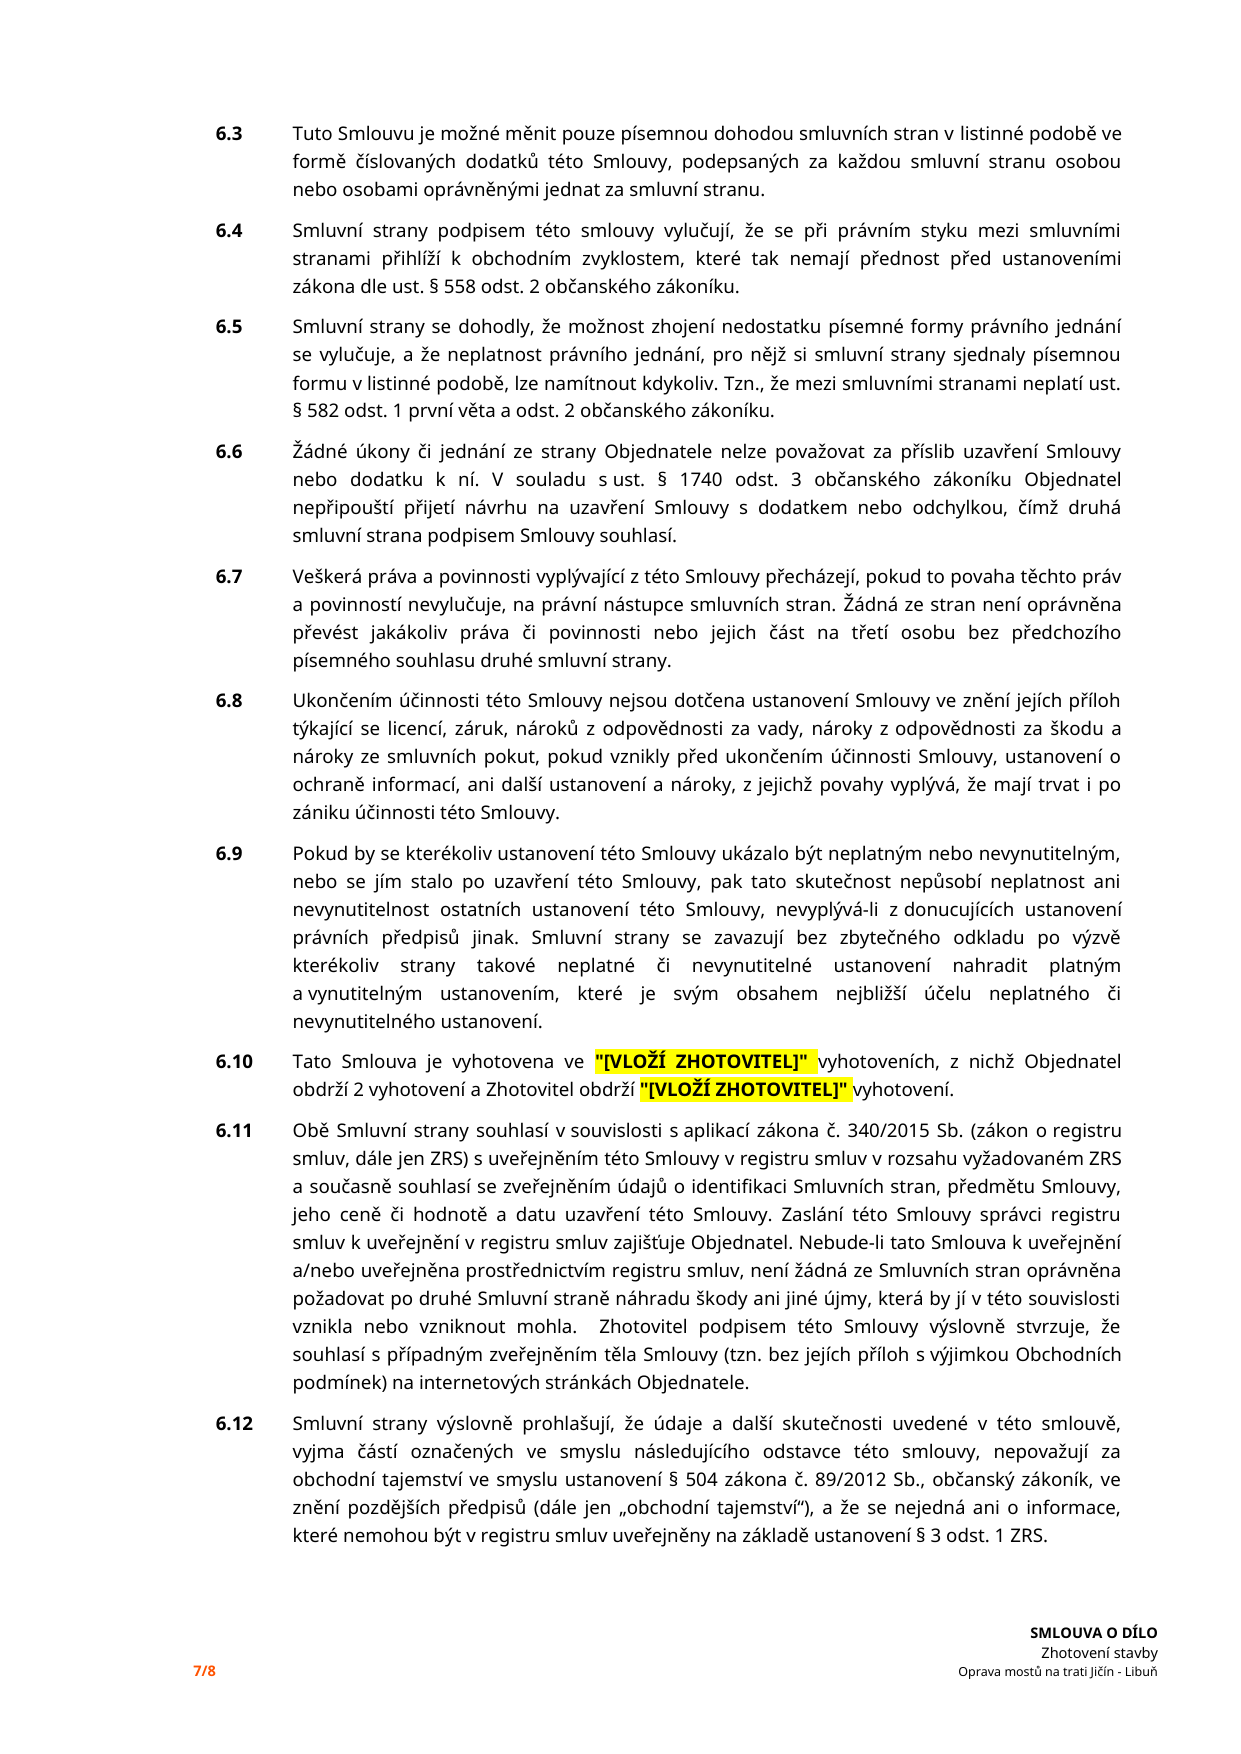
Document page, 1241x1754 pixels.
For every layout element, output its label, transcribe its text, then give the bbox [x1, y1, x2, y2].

text Smluvní strany výslovně prohlašují, že údaje a další skutečnosti uvedené v této smlouvě, vyjma částí označených ve smyslu následujícího odstavce této smlouvy, nepovažují za obchodní tajemství ve smyslu ustanovení § 504 zákona č. 89/2012 Sb., občanský zákoník, ve znění pozdějších předpisů (dále jen „obchodní tajemství“), a že se nejedná ani o informace, které nemohou být v registru smluv uveřejněny na základě ustanovení § 3 odst. 1 ZRS. [216, 1410, 1122, 1548]
text Smluvní strany podpisem této smlouvy vylučují, že se při právním styku mezi smluvními stranami přihlíží k obchodním zvyklostem, které tak nemají přednost před ustanoveními zákona dle ust. § 558 odst. 2 občanského zákoníku. [216, 217, 1122, 299]
text Žádné úkony či jednání ze strany Objednatele nelze považovat za příslib uzavření Smlouvy nebo dodatku k ní. V souladu s ust. § 1740 odst. 3 občanského zákoníku Objednatel nepřipouští přijetí návrhu na uzavření Smlouvy s dodatkem nebo odchylkou, čímž druhá smluvní strana podpisem Smlouvy souhlasí. [216, 438, 1122, 548]
text Veškerá práva a povinnosti vyplývající z této Smlouvy přecházejí, pokud to povaha těchto práv a povinností nevylučuje, na právní nástupce smluvních stran. Žádná ze stran není oprávněna převést jakákoliv práva či povinnosti nebo jejich část na třetí osobu bez předchozího písemného souhlasu druhé smluvní strany. [216, 563, 1122, 672]
text Ukončením účinnosti této Smlouvy nejsou dotčena ustanovení Smlouvy ve znění jejích příloh týkající se licencí, záruk, nároků z odpovědnosti za vady, nároky z odpovědnosti za škodu a nároky ze smluvních pokut, pokud vznikly před ukončením účinnosti Smlouvy, ustanovení o ochraně informací, ani další ustanovení a nároky, z jejichž povahy vyplývá, že mají trvat i po zániku účinnosti této Smlouvy. [216, 687, 1122, 825]
text Pokud by se kterékoliv ustanovení této Smlouvy ukázalo být neplatným nebo nevynutitelným, nebo se jím stalo po uzavření této Smlouvy, pak tato skutečnost nepůsobí neplatnost ani nevynutitelnost ostatních ustanovení této Smlouvy, nevyplývá-li z donucujících ustanovení právních předpisů jinak. Smluvní strany se zavazují bez zbytečného odkladu po výzvě kterékoliv strany takové neplatné či nevynutitelné ustanovení nahradit platným a vynutitelným ustanovením, které je svým obsahem nejbližší účelu neplatného či nevynutitelného ustanovení. [216, 840, 1122, 1034]
text Tato Smlouva je vyhotovena ve vyhotoveních, z nichž Objednatel obdrží 2 vyhotovení a Zhotovitel obdrží vyhotovení. [216, 1049, 1122, 1102]
text Smluvní strany se dohodly, že možnost zhojení nedostatku písemné formy právního jednání se vylučuje, a že neplatnost právního jednání, pro nějž si smluvní strany sjednaly písemnou formu v listinné podobě, lze namítnout kdykoliv. Tzn., že mezi smluvními stranami neplatí ust. § 582 odst. 1 první věta a odst. 2 občanského zákoníku. [216, 314, 1122, 423]
text Tuto Smlouvu je možné měnit pouze písemnou dohodou smluvních stran v listinné podobě ve formě číslovaných dodatků této Smlouvy, podepsaných za každou smluvní stranu osobou nebo osobami oprávněnými jednat za smluvní stranu. [216, 121, 1122, 202]
text Obě Smluvní strany souhlasí v souvislosti s aplikací zákona č. 340/2015 Sb. (zákon o registru smluv, dále jen ZRS) s uveřejněním této Smlouvy v registru smluv v rozsahu vyžadovaném ZRS a současně souhlasí se zveřejněním údajů o identifikaci Smluvních stran, předmětu Smlouvy, jeho ceně či hodnotě a datu uzavření této Smlouvy. Zaslání této Smlouvy správci registru smluv k uveřejnění v registru smluv zajišťuje Objednatel. Nebude-li tato Smlouva k uveřejnění a/nebo uveřejněna prostřednictvím registru smluv, není žádná ze Smluvních stran oprávněna požadovat po druhé Smluvní straně náhradu škody ani jiné újmy, která by jí v této souvislosti vznikla nebo vzniknout mohla. Zhotovitel podpisem této Smlouvy výslovně stvrzuje, že souhlasí s případným zveřejněním těla Smlouvy (tzn. bez jejích příloh s výjimkou Obchodních podmínek) na internetových stránkách Objednatele. [216, 1117, 1122, 1395]
